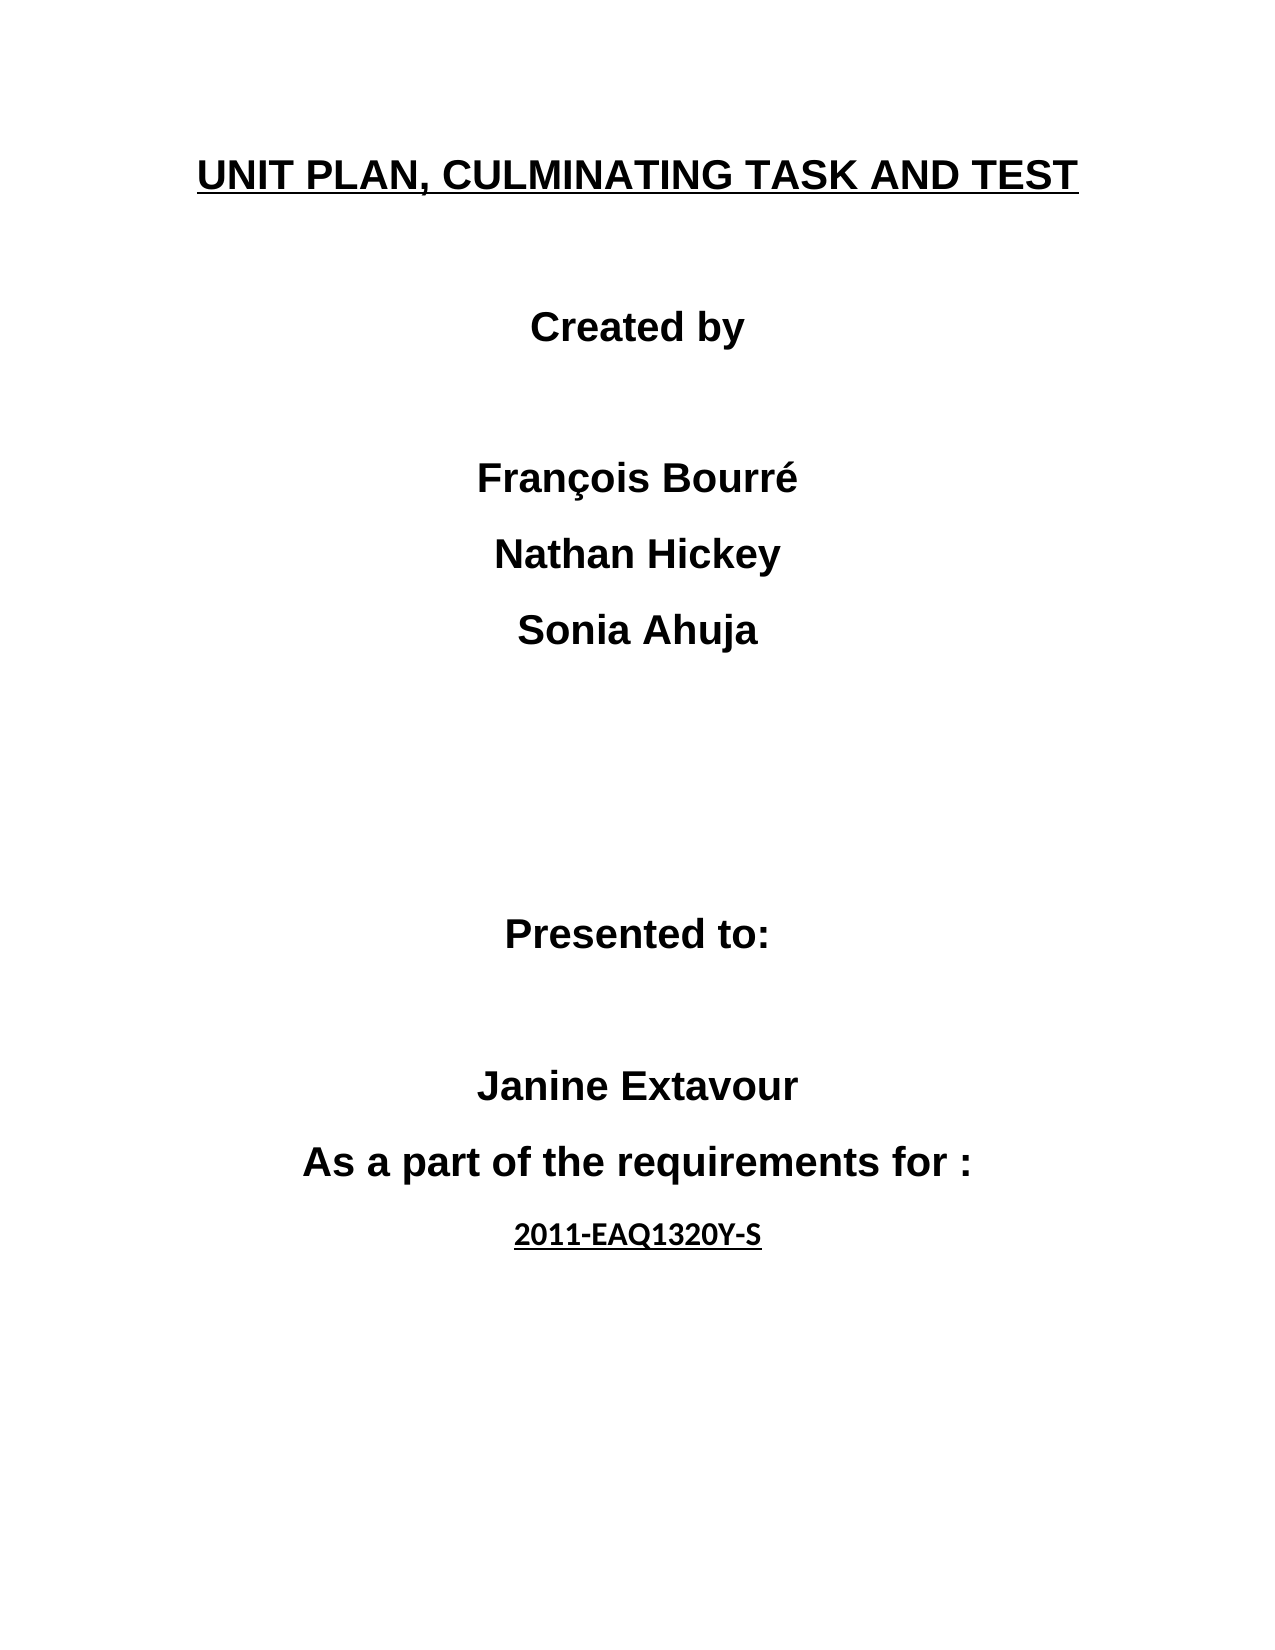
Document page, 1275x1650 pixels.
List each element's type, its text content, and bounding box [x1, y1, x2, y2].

text François Bourré [187, 454, 1087, 502]
text Presented to: [187, 909, 1087, 957]
text Nathan Hickey [187, 530, 1087, 578]
text Created by [187, 302, 1087, 350]
text As a part of the requirements for : [187, 1137, 1087, 1185]
text 2011-EAQ1320Y-S [187, 1213, 1087, 1254]
text Sonia Ahuja [187, 606, 1087, 653]
text Janine Extavour [187, 1061, 1087, 1109]
text UNIT PLAN, CULMINATING TASK AND TEST [187, 150, 1087, 198]
